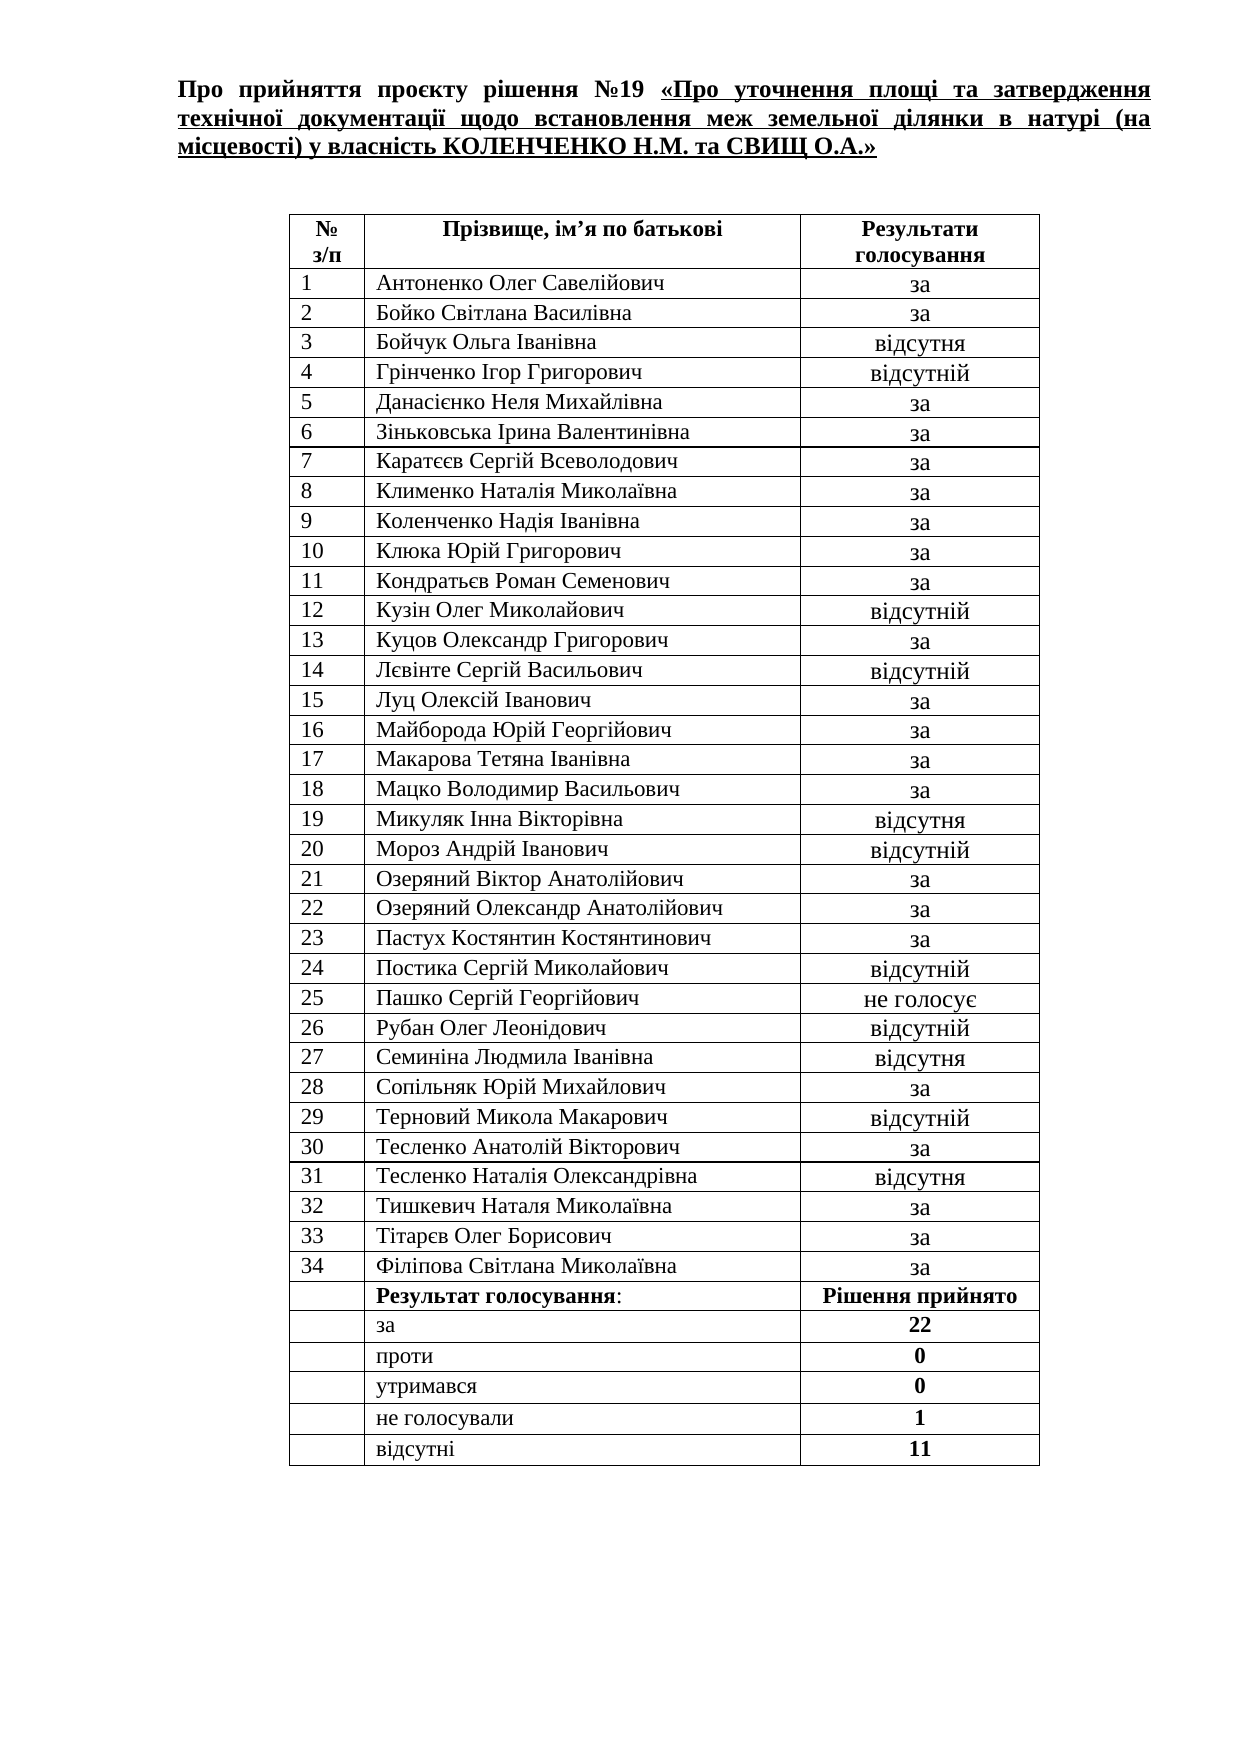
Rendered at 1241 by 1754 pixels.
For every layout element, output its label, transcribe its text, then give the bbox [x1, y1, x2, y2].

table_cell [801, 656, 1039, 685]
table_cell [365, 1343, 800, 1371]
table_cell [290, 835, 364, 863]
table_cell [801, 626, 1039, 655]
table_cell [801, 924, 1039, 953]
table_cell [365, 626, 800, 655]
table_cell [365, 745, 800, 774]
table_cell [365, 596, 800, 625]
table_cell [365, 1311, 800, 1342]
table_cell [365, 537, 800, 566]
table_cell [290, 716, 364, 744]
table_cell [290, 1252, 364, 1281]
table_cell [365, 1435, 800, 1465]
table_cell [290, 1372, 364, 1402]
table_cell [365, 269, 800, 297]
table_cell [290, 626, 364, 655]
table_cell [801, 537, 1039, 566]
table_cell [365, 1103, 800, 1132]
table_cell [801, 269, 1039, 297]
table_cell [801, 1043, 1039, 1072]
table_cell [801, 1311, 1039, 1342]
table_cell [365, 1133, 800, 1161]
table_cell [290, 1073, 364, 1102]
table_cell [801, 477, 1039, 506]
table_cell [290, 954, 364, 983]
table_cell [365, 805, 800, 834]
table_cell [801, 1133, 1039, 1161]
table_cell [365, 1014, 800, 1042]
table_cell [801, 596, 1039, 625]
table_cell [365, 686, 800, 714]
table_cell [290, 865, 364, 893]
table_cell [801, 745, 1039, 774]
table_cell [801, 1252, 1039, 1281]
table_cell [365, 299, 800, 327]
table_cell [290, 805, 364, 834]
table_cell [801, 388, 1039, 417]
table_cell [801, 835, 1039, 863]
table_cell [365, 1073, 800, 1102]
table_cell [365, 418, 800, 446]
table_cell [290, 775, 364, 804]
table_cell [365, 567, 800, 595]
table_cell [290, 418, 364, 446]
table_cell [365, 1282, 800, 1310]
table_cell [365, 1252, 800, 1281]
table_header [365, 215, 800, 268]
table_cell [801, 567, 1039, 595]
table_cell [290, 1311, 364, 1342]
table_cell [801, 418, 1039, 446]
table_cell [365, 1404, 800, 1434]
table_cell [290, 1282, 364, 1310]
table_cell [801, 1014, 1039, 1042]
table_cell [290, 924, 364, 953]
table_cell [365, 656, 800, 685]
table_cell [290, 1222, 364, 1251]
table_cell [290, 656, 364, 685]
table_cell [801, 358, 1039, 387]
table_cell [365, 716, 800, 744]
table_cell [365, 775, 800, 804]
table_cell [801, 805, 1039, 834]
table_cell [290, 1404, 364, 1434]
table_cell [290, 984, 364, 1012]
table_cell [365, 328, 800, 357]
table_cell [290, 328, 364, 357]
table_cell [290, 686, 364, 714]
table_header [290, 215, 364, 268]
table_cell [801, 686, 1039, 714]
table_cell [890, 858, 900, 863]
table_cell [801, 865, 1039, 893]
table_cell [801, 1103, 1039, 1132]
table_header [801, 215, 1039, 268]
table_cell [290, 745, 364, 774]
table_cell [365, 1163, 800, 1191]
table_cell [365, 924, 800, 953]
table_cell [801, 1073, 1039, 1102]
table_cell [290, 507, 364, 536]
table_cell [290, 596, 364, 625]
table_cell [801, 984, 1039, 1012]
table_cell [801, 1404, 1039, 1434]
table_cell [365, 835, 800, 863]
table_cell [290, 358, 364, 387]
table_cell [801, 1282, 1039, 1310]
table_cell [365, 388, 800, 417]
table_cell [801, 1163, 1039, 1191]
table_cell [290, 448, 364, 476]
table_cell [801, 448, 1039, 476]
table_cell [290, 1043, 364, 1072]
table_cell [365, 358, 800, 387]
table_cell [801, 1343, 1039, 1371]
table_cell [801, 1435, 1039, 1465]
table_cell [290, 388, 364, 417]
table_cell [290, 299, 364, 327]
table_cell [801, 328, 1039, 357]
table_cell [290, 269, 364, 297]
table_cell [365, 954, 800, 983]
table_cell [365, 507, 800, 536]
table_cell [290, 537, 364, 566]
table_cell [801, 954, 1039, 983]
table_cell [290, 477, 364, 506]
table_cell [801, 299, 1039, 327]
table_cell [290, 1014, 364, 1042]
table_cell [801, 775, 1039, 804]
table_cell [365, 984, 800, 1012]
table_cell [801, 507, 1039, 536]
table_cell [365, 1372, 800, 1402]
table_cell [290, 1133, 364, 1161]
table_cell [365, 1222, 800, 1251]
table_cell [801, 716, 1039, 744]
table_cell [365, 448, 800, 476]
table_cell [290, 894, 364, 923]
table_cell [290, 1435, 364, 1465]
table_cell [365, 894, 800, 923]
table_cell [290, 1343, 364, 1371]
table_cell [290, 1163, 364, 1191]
text Про прийняття проєкту рішення №19 «Про уточнення площі та затвердження технічної документації щодо встановлення меж земельної ділянки в натурі (на місцевості) у власність КОЛЕНЧЕНКО Н.М. та СВИЩ О.А.» [177, 74, 1152, 160]
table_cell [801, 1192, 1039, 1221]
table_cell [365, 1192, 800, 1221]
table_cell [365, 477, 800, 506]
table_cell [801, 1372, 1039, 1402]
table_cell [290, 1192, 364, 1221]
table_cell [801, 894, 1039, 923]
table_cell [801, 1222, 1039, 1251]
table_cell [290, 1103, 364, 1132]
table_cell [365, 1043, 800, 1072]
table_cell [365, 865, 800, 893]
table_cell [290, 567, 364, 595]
